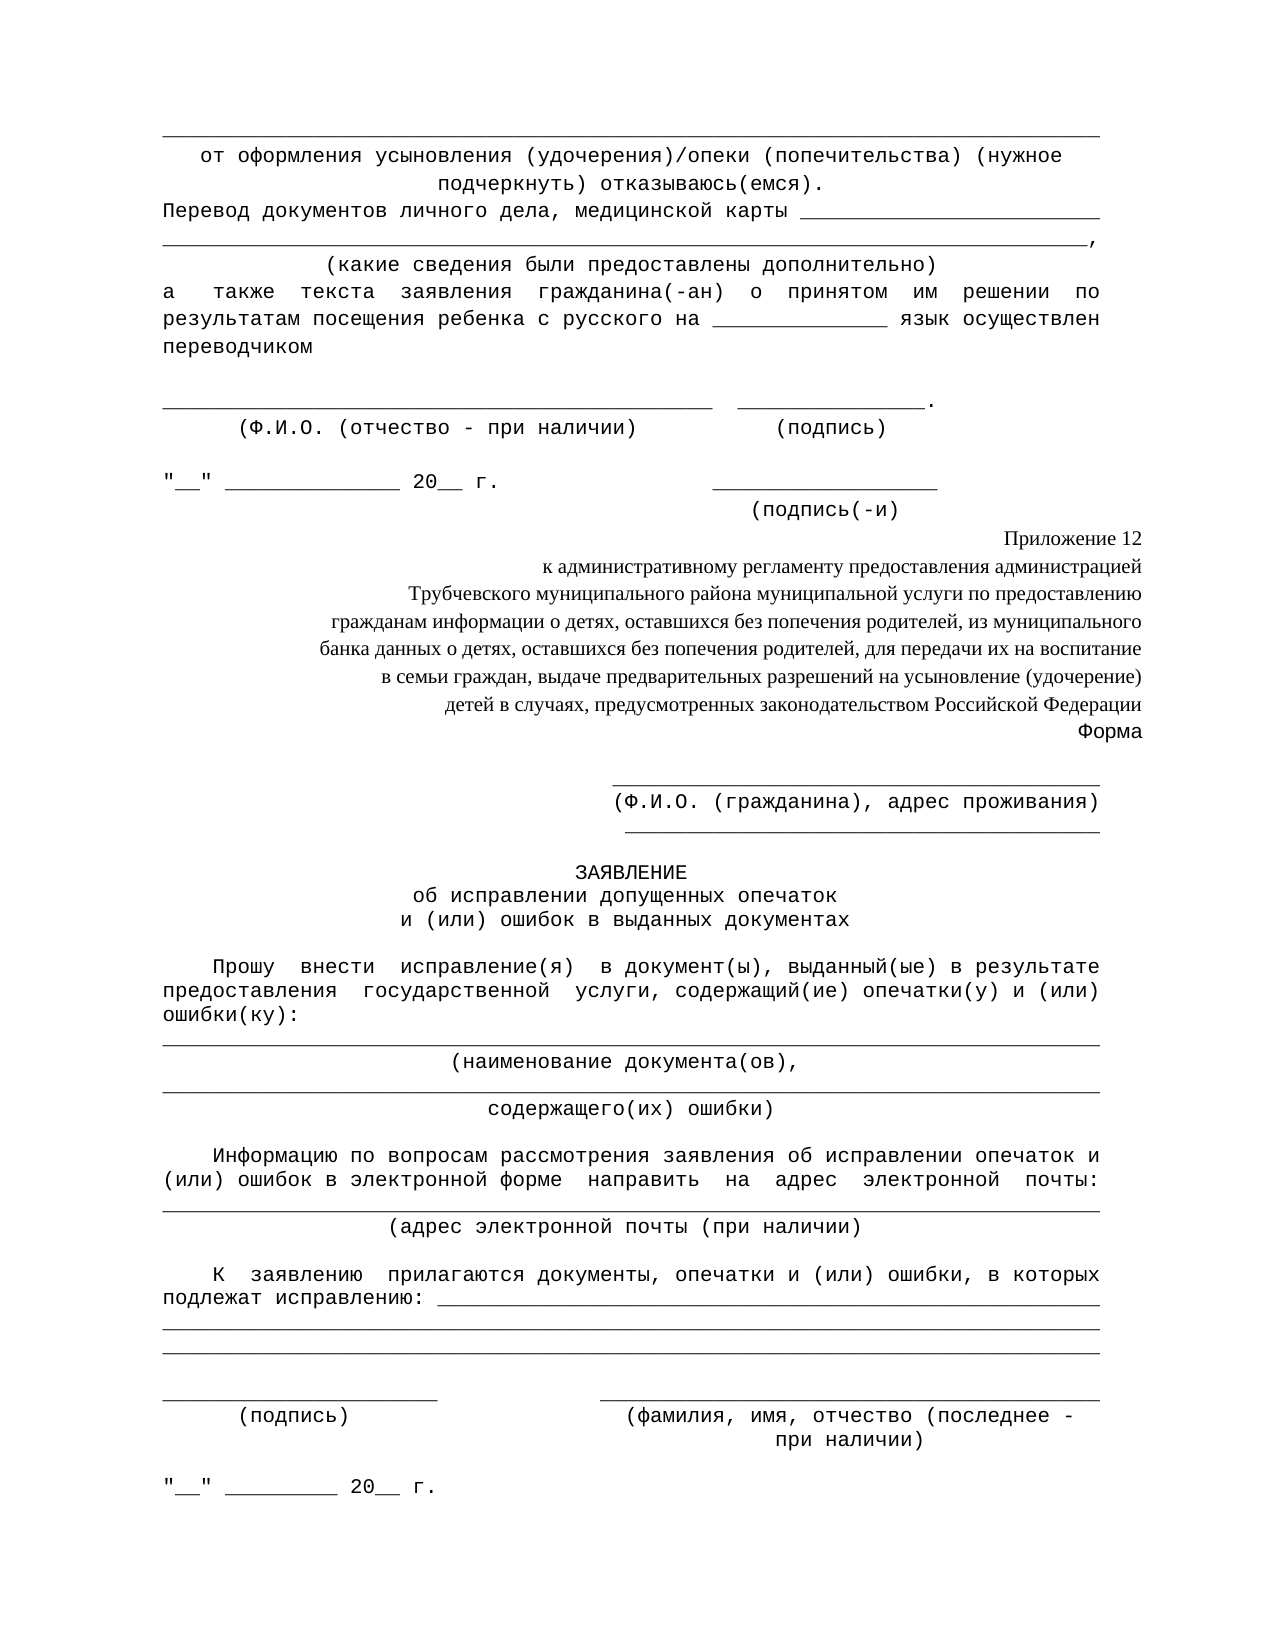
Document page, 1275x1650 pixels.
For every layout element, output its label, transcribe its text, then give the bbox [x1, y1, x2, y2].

text переводчиком [162, 336, 1142, 359]
text подлежат исправлению: _____________________________________________________ [162, 1287, 1142, 1311]
text гражданам информации о детях, оставшихся без попечения родителей, из муниципального [162, 609, 1142, 633]
text ____________________________________________ _______________. [162, 390, 1142, 414]
text ______________________________________ [162, 814, 1142, 838]
text подчеркнуть) отказываюсь(емся). [162, 172, 1142, 196]
text при наличии) [162, 1429, 1142, 1453]
text ___________________________________________________________________________ [162, 1027, 1142, 1051]
text (подпись(-и) [162, 499, 1142, 522]
text __________________________________________________________________________, [162, 227, 1142, 251]
text от оформления усыновления (удочерения)/опеки (попечительства) (нужное [162, 145, 1142, 169]
text "__" _________ 20__ г. [162, 1476, 1142, 1500]
text Трубчевского муниципального района муниципальной услуги по предоставлению [162, 581, 1142, 605]
text (какие сведения были предоставлены дополнительно) [162, 254, 1142, 278]
text Прошу внести исправление(я) в документ(ы), выданный(ые) в результате [162, 956, 1142, 980]
text (наименование документа(ов), [162, 1051, 1142, 1074]
text (подпись) (фамилия, имя, отчество (последнее - [162, 1406, 1142, 1429]
text _______________________________________ [162, 767, 1142, 791]
text (Ф.И.О. (отчество - при наличии) (подпись) [162, 417, 1142, 441]
text Информацию по вопросам рассмотрения заявления об исправлении опечаток и [162, 1145, 1142, 1169]
text к административному регламенту предоставления администрацией [162, 553, 1142, 578]
text (адрес электронной почты (при наличии) [162, 1216, 1142, 1240]
text ___________________________________________________________________________ [162, 1193, 1142, 1216]
text (или) ошибок в электронной форме направить на адрес электронной почты: [162, 1169, 1142, 1193]
text а также текста заявления гражданина(-ан) о принятом им решении по [162, 281, 1142, 305]
text Перевод документов личного дела, медицинской карты ________________________ [162, 200, 1142, 223]
text ___________________________________________________________________________ [162, 118, 1142, 142]
text банка данных о детях, оставшихся без попечения родителей, для передачи их на воспитание [162, 636, 1142, 660]
text ___________________________________________________________________________ [162, 1311, 1142, 1334]
text ошибки(ку): [162, 1003, 1142, 1027]
text Форма [162, 719, 1142, 743]
text детей в случаях, предусмотренных законодательством Российской Федерации [162, 692, 1142, 716]
text предоставления государственной услуги, содержащий(ие) опечатки(у) и (или) [162, 980, 1142, 1003]
text об исправлении допущенных опечаток [162, 885, 1142, 909]
text ______________________ ________________________________________ [162, 1382, 1142, 1406]
text ___________________________________________________________________________ [162, 1334, 1142, 1358]
text "__" ______________ 20__ г. __________________ [162, 472, 1142, 495]
text в семьи граждан, выдаче предварительных разрешений на усыновление (удочерение) [162, 664, 1142, 688]
text содержащего(их) ошибки) [162, 1098, 1142, 1122]
text (Ф.И.О. (гражданина), адрес проживания) [162, 791, 1142, 814]
text ЗАЯВЛЕНИЕ [162, 862, 1142, 885]
text результатам посещения ребенка с русского на ______________ язык осуществлен [162, 308, 1142, 332]
text Приложение 12 [162, 526, 1142, 550]
text ___________________________________________________________________________ [162, 1074, 1142, 1098]
text К заявлению прилагаются документы, опечатки и (или) ошибки, в которых [162, 1264, 1142, 1287]
text и (или) ошибок в выданных документах [162, 909, 1142, 933]
